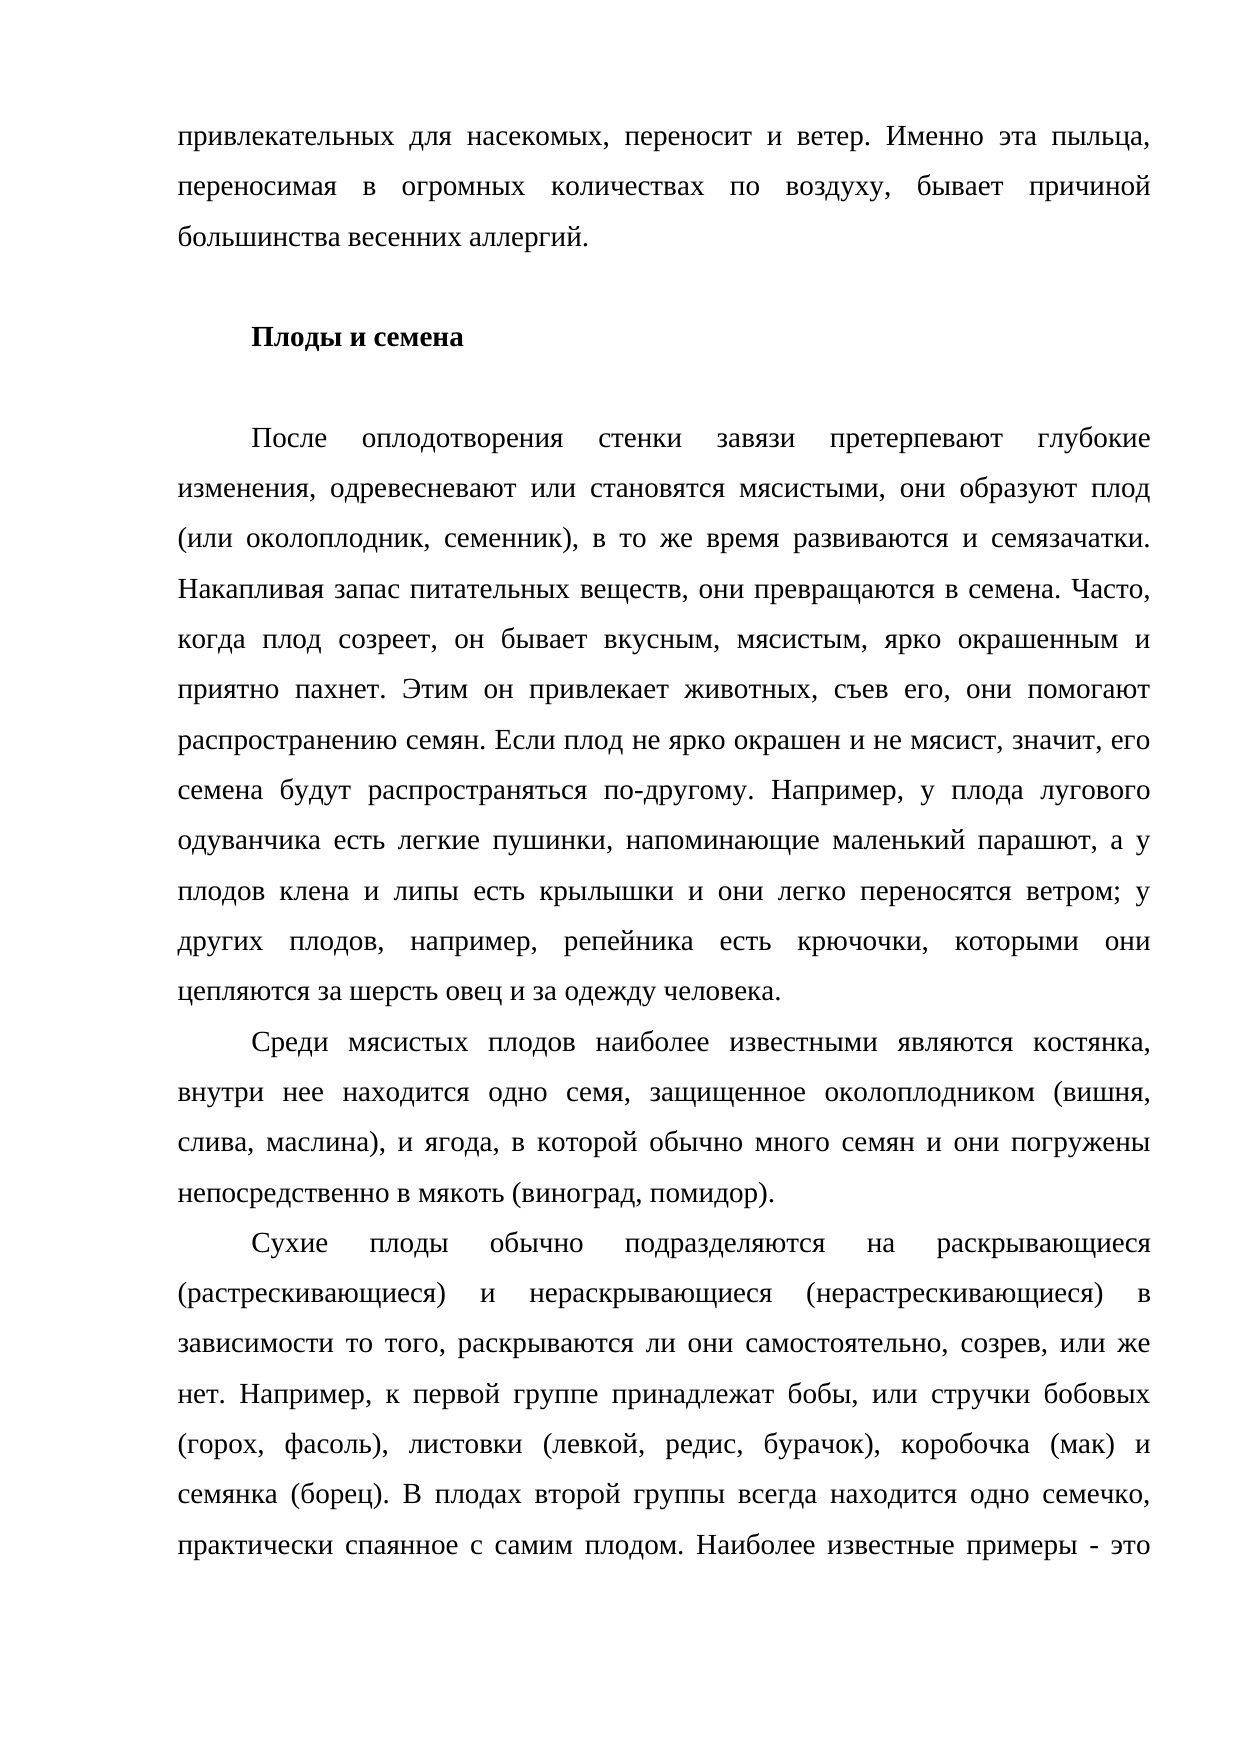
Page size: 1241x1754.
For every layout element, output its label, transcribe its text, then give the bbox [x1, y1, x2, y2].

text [177, 1225, 1152, 1560]
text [177, 118, 1152, 252]
text Плоды и семена [177, 319, 1152, 353]
text После оплодотворения стенки завязи претерпевают глубокие изменения, одревесневают или становятся мясистыми, они образуют плод (или околоплодник, семенник), в то же время развиваются и семязачатки. Накапливая запас питательных веществ, они превращаются в семена. Часто, когда плод созреет, он бывает вкусным, мясистым, ярко окрашенным и приятно пахнет. Этим он привлекает животных, съев его, они помогают распространению семян. Если плод не ярко окрашен и не мясист, значит, его семена будут распространяться по-другому. Например, у плода лугового одуванчика есть легкие пушинки, напоминающие маленький парашют, а у плодов клена и липы есть крылышки и они легко переносятся ветром; у других плодов, например, репейника есть крючочки, которыми они цепляются за шерсть овец и за одежду человека. [177, 420, 1152, 1007]
text Среди мясистых плодов наиболее известными являются костянка, внутри нее находится одно семя, защищенное околоплодником (вишня, слива, маслина), и ягода, в которой обычно много семян и они погружены непосредственно в мякоть (виноград, помидор). [177, 1024, 1152, 1208]
